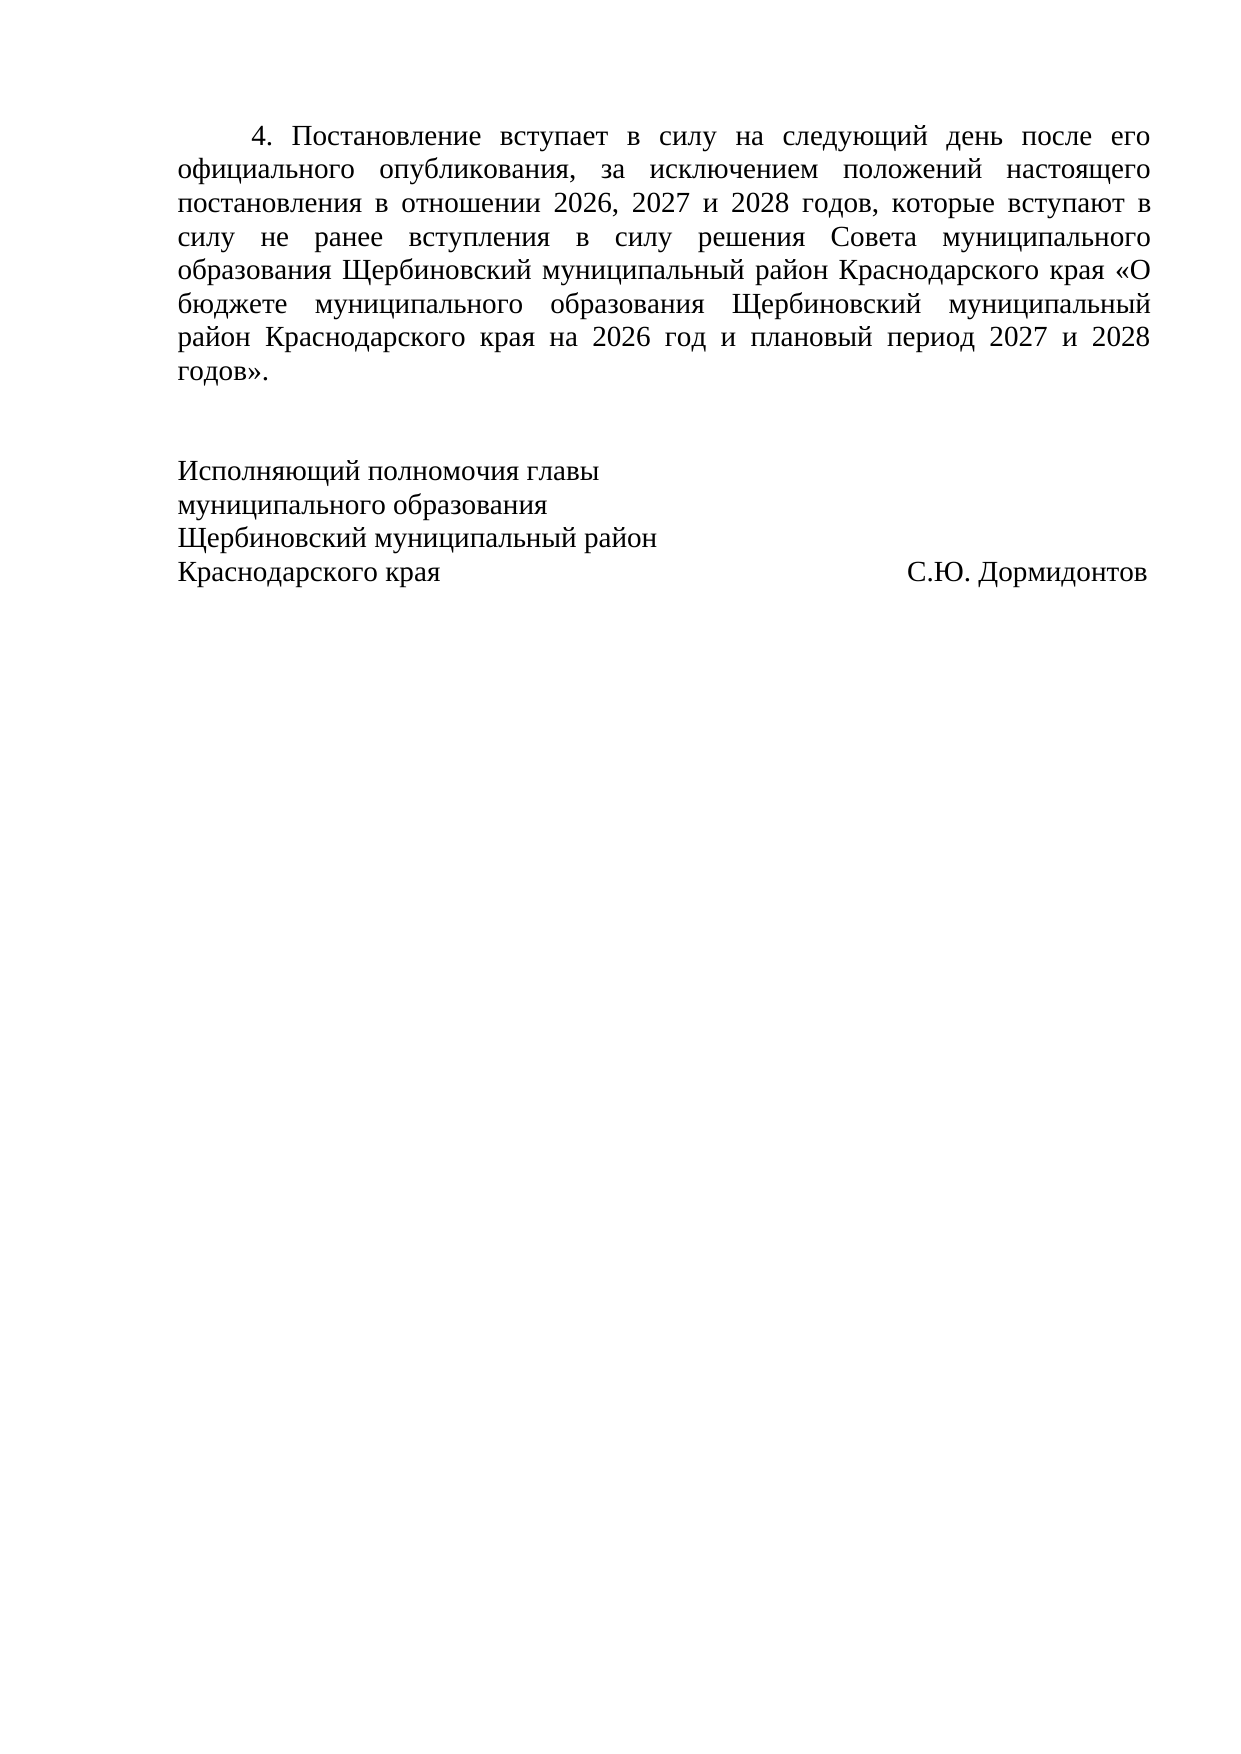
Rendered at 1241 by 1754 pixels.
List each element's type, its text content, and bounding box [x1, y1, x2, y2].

text 4. Постановление вступает в силу на следующий день после его официального опубликования, за исключением положений настоящего постановления в отношении 2026, 2027 и 2028 годов, которые вступают в силу не ранее вступления в силу решения Совета муниципального образования Щербиновский муниципальный район Краснодарского края «О бюджете муниципального образования Щербиновский муниципальный район Краснодарского края на 2026 год и плановый период 2027 и 2028 годов». [177, 118, 1152, 386]
text Щербиновский муниципальный район [177, 521, 1152, 554]
text муниципального образования [177, 487, 1152, 521]
text Краснодарского края С.Ю. Дормидонтов [177, 554, 1152, 588]
text Исполняющий полномочия главы [177, 453, 1152, 487]
